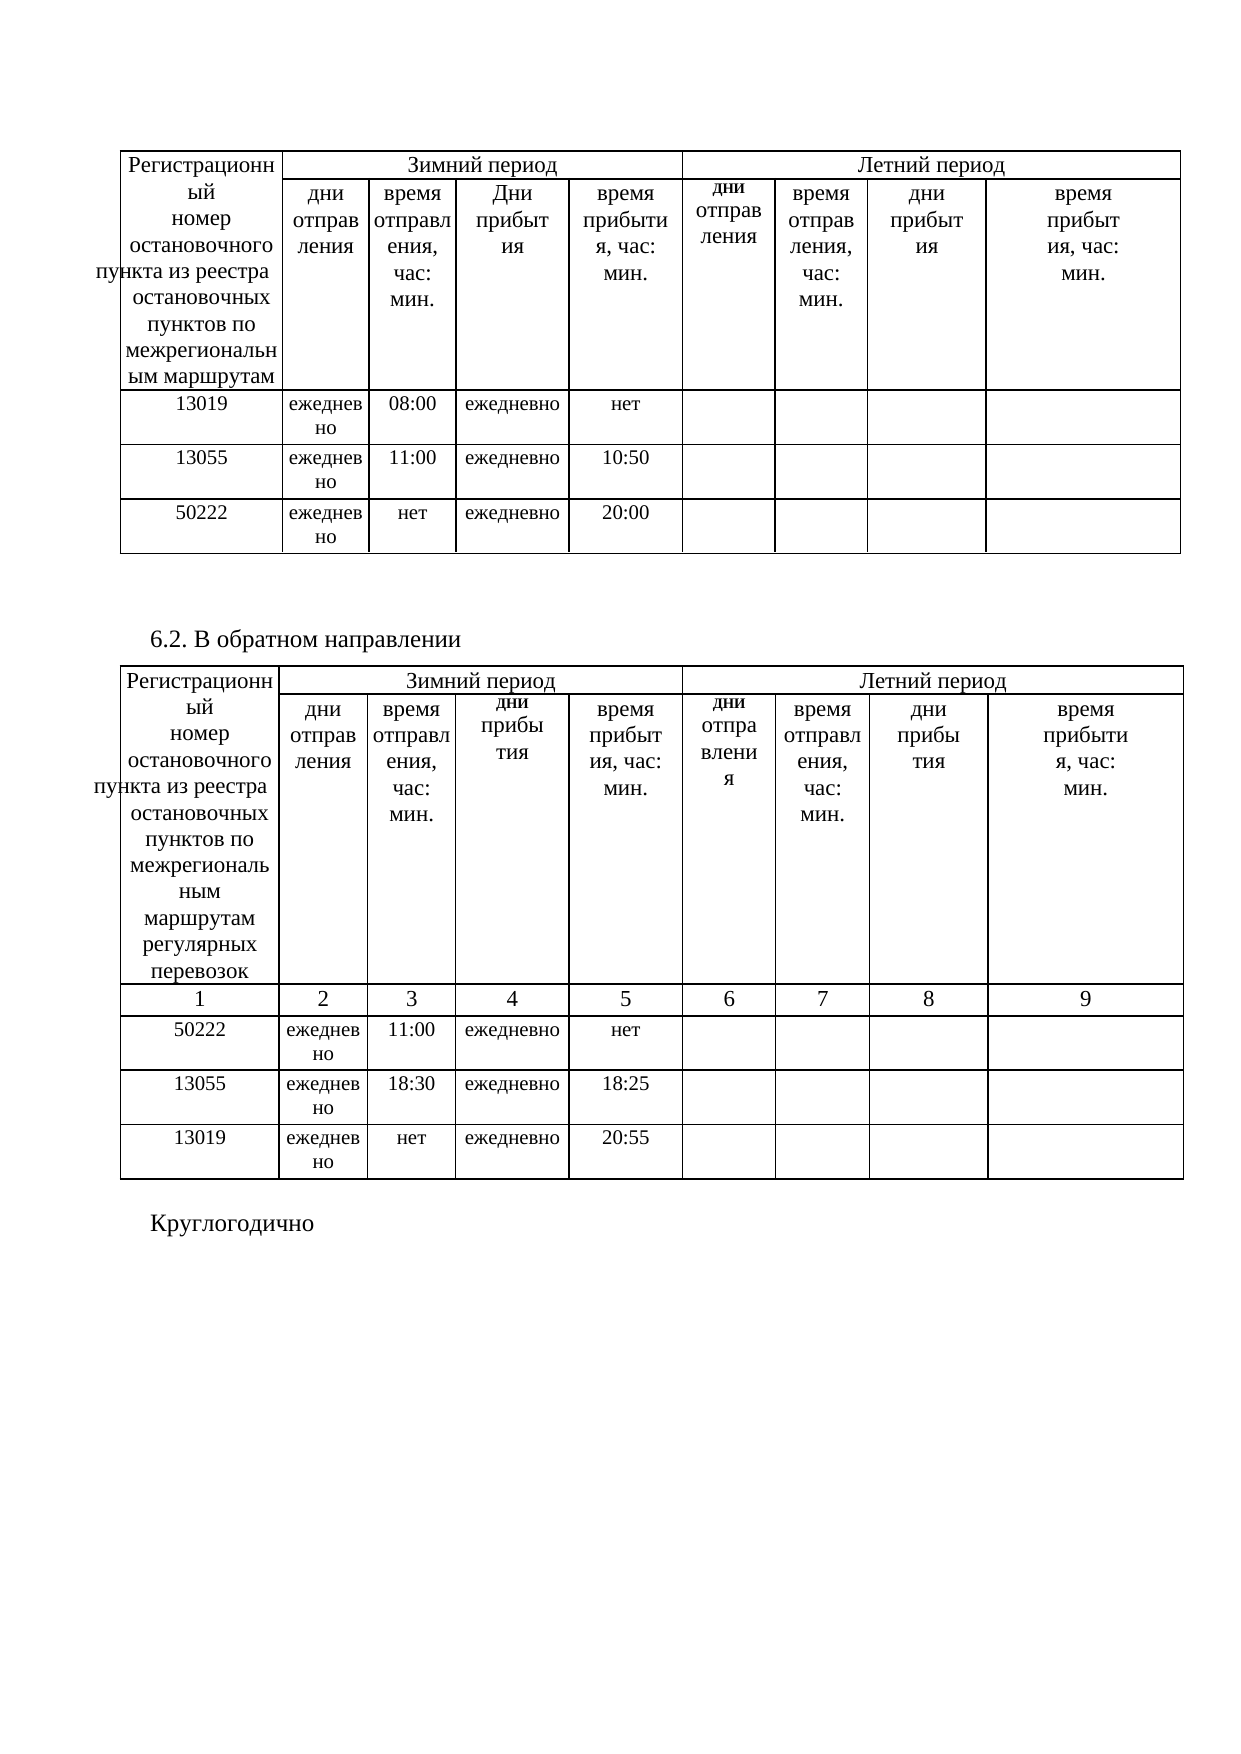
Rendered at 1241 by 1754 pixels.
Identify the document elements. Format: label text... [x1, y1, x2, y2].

table_cell [683, 1125, 775, 1178]
table_header Зимний период [283, 152, 682, 178]
table_cell [776, 1125, 869, 1178]
table_header Регистрационный номер остановочного пункта из реестра остановочных пунктов по межрегиональным маршрутам регулярных перевозок [121, 667, 278, 983]
table_cell дни прибыт ия [868, 180, 985, 389]
table_cell [683, 1017, 775, 1069]
table_cell ежедневно [456, 1071, 568, 1124]
table_cell 13019 [121, 1125, 278, 1178]
table_cell [776, 391, 867, 444]
text Круглогодично [150, 1208, 1090, 1237]
table_cell время прибыти я, час: мин. [989, 695, 1183, 983]
table_cell 11:00 [370, 445, 455, 498]
table_cell ежедневно [456, 1017, 568, 1069]
table_cell нет [368, 1125, 455, 1178]
table_cell 8 [870, 985, 987, 1015]
table_cell время прибыти я, час: мин. [570, 180, 682, 389]
table_cell [870, 1125, 987, 1178]
table_cell нет [370, 500, 455, 552]
table_cell дни прибы тия [870, 695, 987, 983]
table_cell ежедневно [280, 1071, 367, 1124]
table_cell 9 [989, 985, 1183, 1015]
table_cell [870, 1071, 987, 1124]
table_cell 3 [368, 985, 455, 1015]
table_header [121, 152, 282, 389]
table_cell Дни прибыт ия [457, 180, 568, 389]
table_cell [868, 445, 985, 498]
table_cell 20:00 [570, 500, 682, 552]
table_cell 50222 [121, 1017, 278, 1069]
table_cell 5 [570, 985, 682, 1015]
table_cell [987, 445, 1180, 498]
table_cell время отправл ения, час: мин. [370, 180, 455, 389]
table_cell [683, 445, 774, 498]
table_cell 1 [121, 985, 278, 1015]
table_cell ДНИ отпра влени я [683, 695, 775, 983]
table_cell время отправл ения, час: мин. [776, 695, 869, 983]
table_cell 50222 [121, 500, 282, 552]
table_cell ежедневно [280, 1017, 367, 1069]
table_cell [868, 391, 985, 444]
table_cell дни отправ ления [283, 180, 368, 389]
table_cell [776, 445, 867, 498]
table_cell время отправл ения, час: мин. [368, 695, 455, 983]
table_cell ДНИ отправ ления [683, 180, 774, 389]
table_cell 20:55 [570, 1125, 682, 1178]
table_cell [683, 500, 774, 552]
table_cell нет [570, 391, 682, 444]
table_cell 11:00 [368, 1017, 455, 1069]
text 6.2. В обратном направлении [150, 624, 1090, 653]
table_cell 6 [683, 985, 775, 1015]
table_cell [870, 1017, 987, 1069]
table_cell время прибыт ия, час: мин. [987, 180, 1180, 389]
table_cell время отправ ления, час: мин. [776, 180, 867, 389]
table_cell 7 [776, 985, 869, 1015]
table_cell [776, 1071, 869, 1124]
table_cell ежедневно [280, 1125, 367, 1178]
table_cell [776, 1017, 869, 1069]
table_cell ежедневно [457, 391, 568, 444]
table_cell 2 [280, 985, 367, 1015]
table_cell нет [570, 1017, 682, 1069]
table_cell 18:30 [368, 1071, 455, 1124]
table_cell [987, 500, 1180, 552]
table_cell [989, 1017, 1183, 1069]
table_header Летний период [683, 152, 1180, 178]
table_cell [868, 500, 985, 552]
table_cell [683, 1071, 775, 1124]
table_cell 08:00 [370, 391, 455, 444]
table_header Зимний период [280, 667, 682, 693]
table_header Летний период [683, 667, 1183, 693]
table_cell ежедневно [457, 445, 568, 498]
table_cell ежедневно [283, 445, 368, 498]
table_cell [989, 1071, 1183, 1124]
table_cell ежедневно [456, 1125, 568, 1178]
table_cell 10:50 [570, 445, 682, 498]
table_cell 13055 [121, 1071, 278, 1124]
table_cell [989, 1125, 1183, 1178]
table_cell 13019 [121, 391, 282, 444]
table_cell [987, 391, 1180, 444]
table_cell ДНИ прибы тия [456, 695, 568, 983]
table_cell ежедневно [283, 391, 368, 444]
table_cell время прибыт ия, час: мин. [570, 695, 682, 983]
table_cell 18:25 [570, 1071, 682, 1124]
table_cell дни отправ ления [280, 695, 367, 983]
table_cell ежедневно [457, 500, 568, 552]
table_cell [776, 500, 867, 552]
table_cell 4 [456, 985, 568, 1015]
table_cell ежедневно [283, 500, 368, 552]
table_cell 13055 [121, 445, 282, 498]
table_cell [683, 391, 774, 444]
